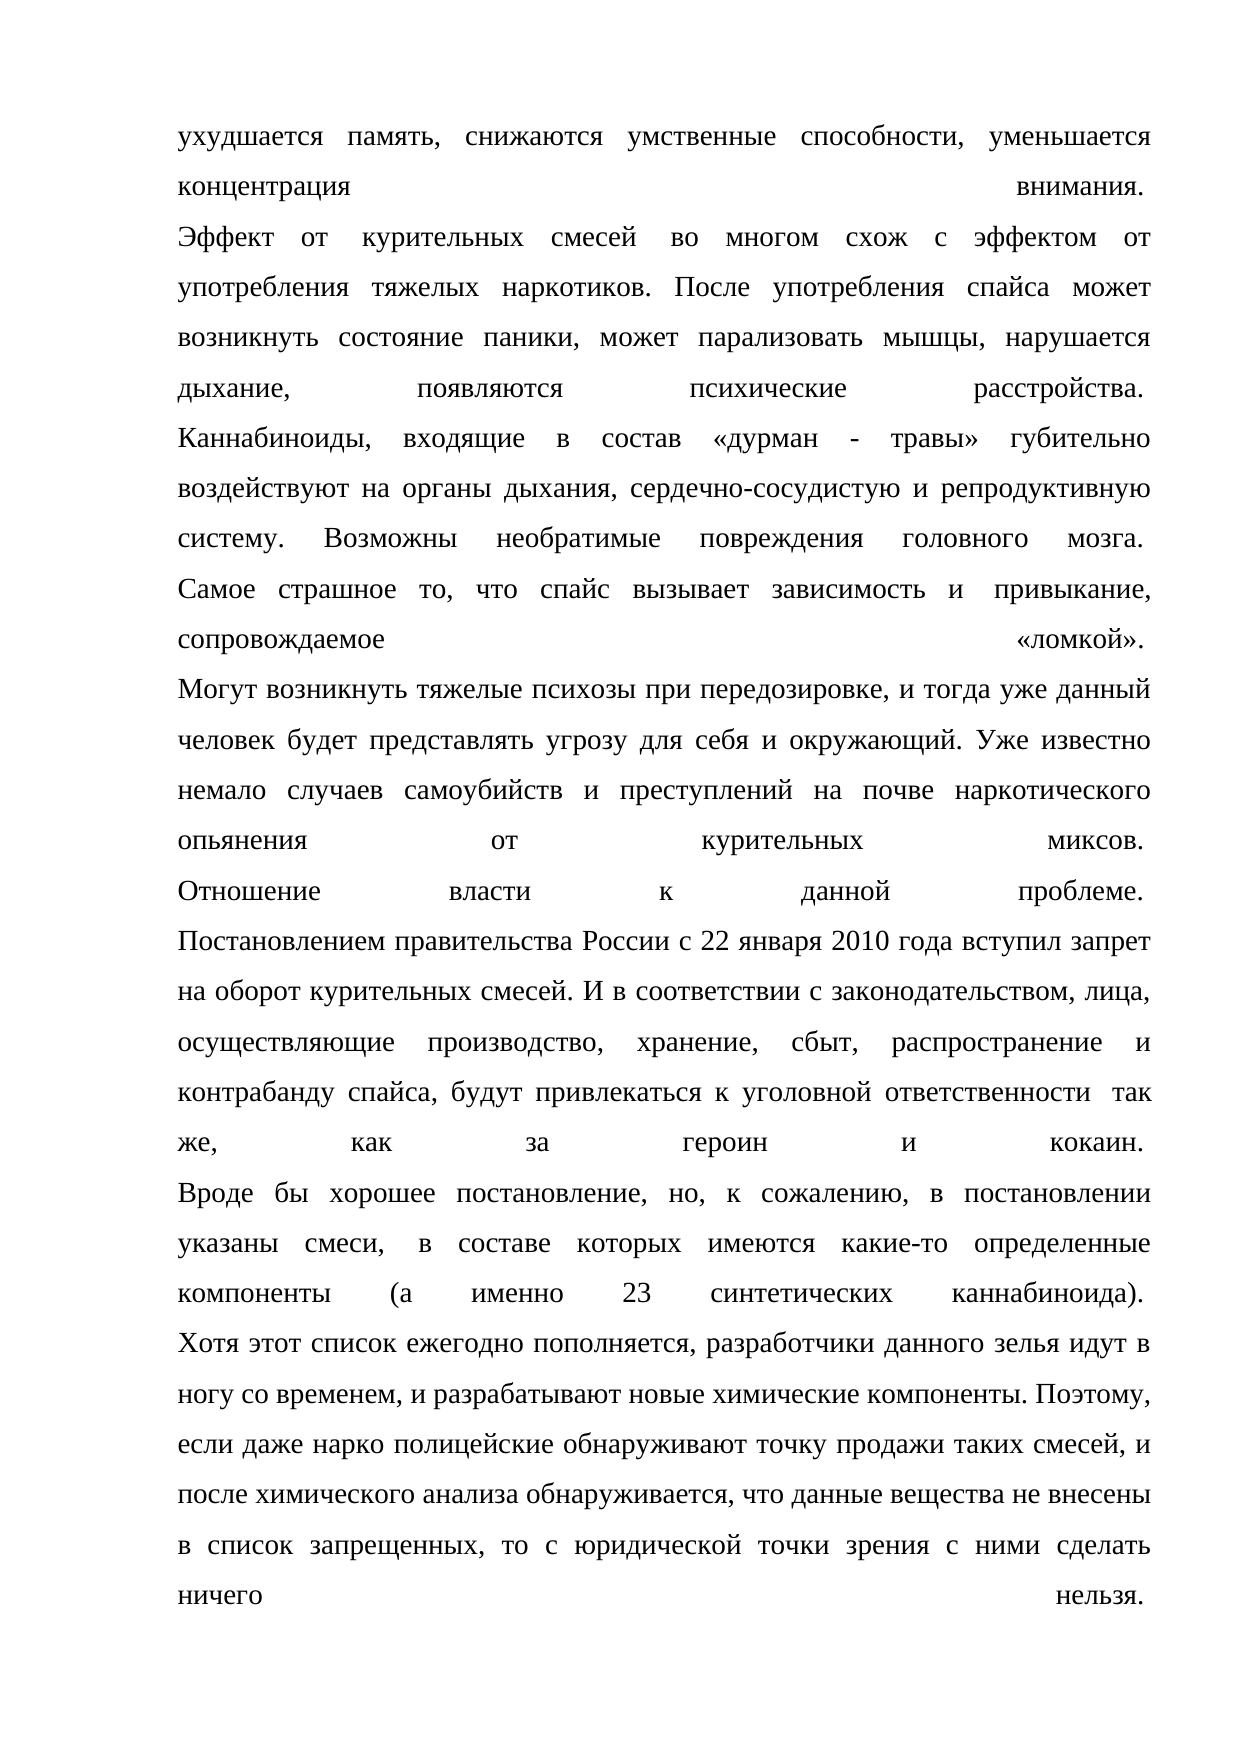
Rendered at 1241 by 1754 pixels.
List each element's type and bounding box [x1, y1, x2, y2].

text [177, 118, 1152, 1611]
